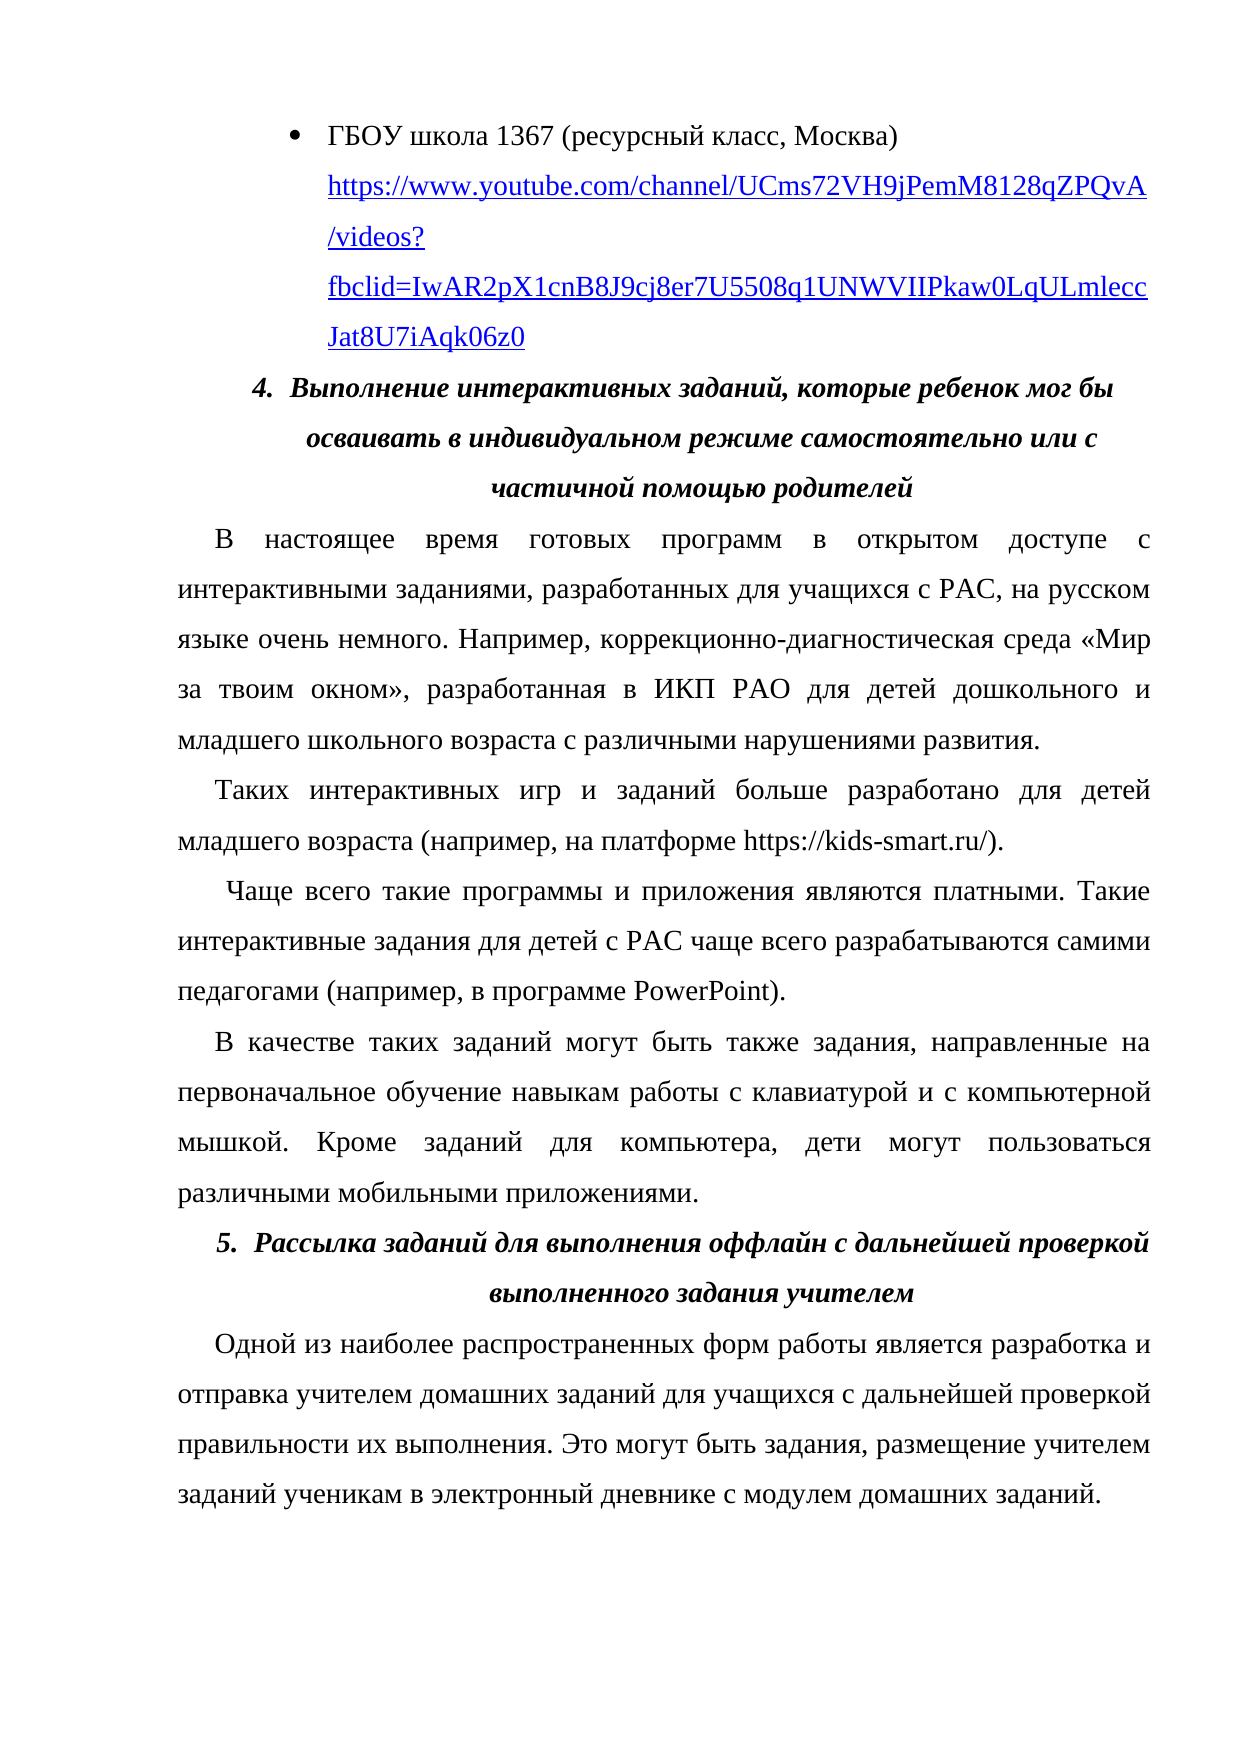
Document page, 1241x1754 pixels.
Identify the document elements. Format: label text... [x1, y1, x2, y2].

text Чаще всего такие программы и приложения являются платными. Такие интерактивные задания для детей с РАС чаще всего разрабатываются самими педагогами (например, в программе PowerPoint). [177, 873, 1152, 1007]
list Рассылка заданий для выполнения оффлайн с дальнейшей проверкой выполненного задания учителем [215, 1225, 1152, 1309]
text Одной из наиболее распространенных форм работы является разработка и отправка учителем домашних заданий для учащихся с дальнейшей проверкой правильности их выполнения. Это могут быть задания, размещение учителем заданий ученикам в электронный дневнике с модулем домашних заданий. [177, 1326, 1152, 1510]
text В настоящее время готовых программ в открытом доступе с интерактивными заданиями, разработанных для учащихся с РАС, на русском языке очень немного. Например, коррекционно-диагностическая среда «Мир за твоим окном», разработанная в ИКП РАО для детей дошкольного и младшего школьного возраста с различными нарушениями развития. [177, 521, 1152, 756]
text В качестве таких заданий могут быть также задания, направленные на первоначальное обучение навыкам работы с клавиатурой и с компьютерной мышкой. Кроме заданий для компьютера, дети могут пользоваться различными мобильными приложениями. [177, 1024, 1152, 1208]
text Таких интерактивных игр и заданий больше разработано для детей младшего возраста (например, на платформе https://kids-smart.ru/). [177, 772, 1152, 856]
list ГБОУ школа 1367 (ресурсный класс, Москва) https://www.youtube.com/channel/UCms72VH9jPemM8128qZPQvA/videos?fbclid=IwAR2pX1cnB8J9cj8er7U5508q1UNWVIIPkaw0LqULmleccJat8U7iAqk06z0 [290, 118, 1152, 353]
list Выполнение интерактивных заданий, которые ребенок мог бы осваивать в индивидуальном режиме самостоятельно или с частичной помощью родителей [215, 370, 1152, 504]
